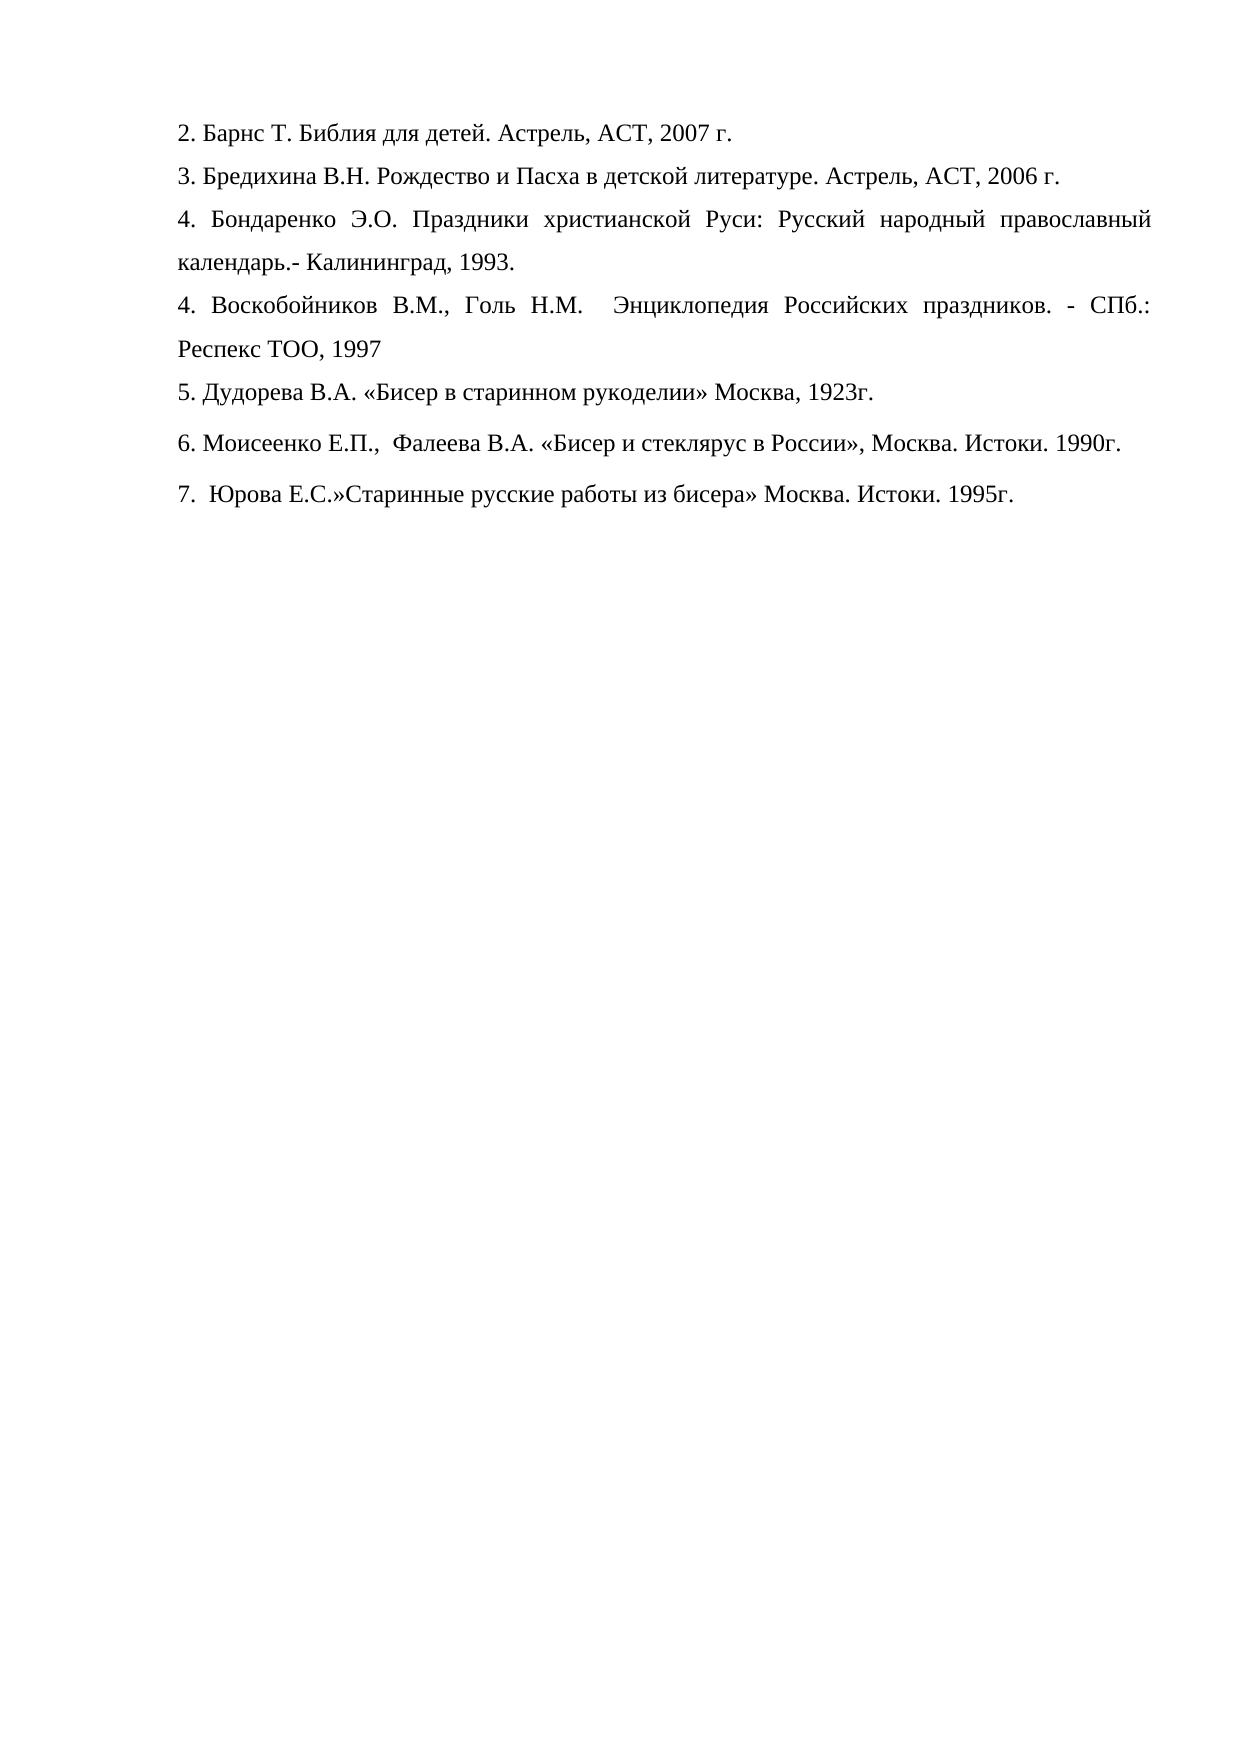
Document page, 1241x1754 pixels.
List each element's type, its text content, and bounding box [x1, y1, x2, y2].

text 6. Моисеенко Е.П., Фалеева В.А. «Бисер и стеклярус в России», Москва. Истоки. 1990г. [177, 428, 1152, 457]
text 7. Юрова Е.С.»Старинные русские работы из бисера» Москва. Истоки. 1995г. [177, 479, 1152, 508]
text 3. Бредихина В.Н. Рождество и Пасха в детской литературе. Астрель, АСТ, 2006 г. [177, 161, 1152, 190]
text 5. Дудорева В.А. «Бисер в старинном рукоделии» Москва, 1923г. [177, 377, 1152, 406]
text 4. Воскобойников В.М., Голь Н.М. Энциклопедия Российских праздников. - СПб.: Респекс ТОО, 1997 [177, 291, 1152, 362]
text 4. Бондаренко Э.О. Праздники христианской Руси: Русский народный православный календарь.- Калининград, 1993. [177, 204, 1152, 276]
text 2. Барнс Т. Библия для детей. Астрель, АСТ, 2007 г. [177, 118, 1152, 147]
